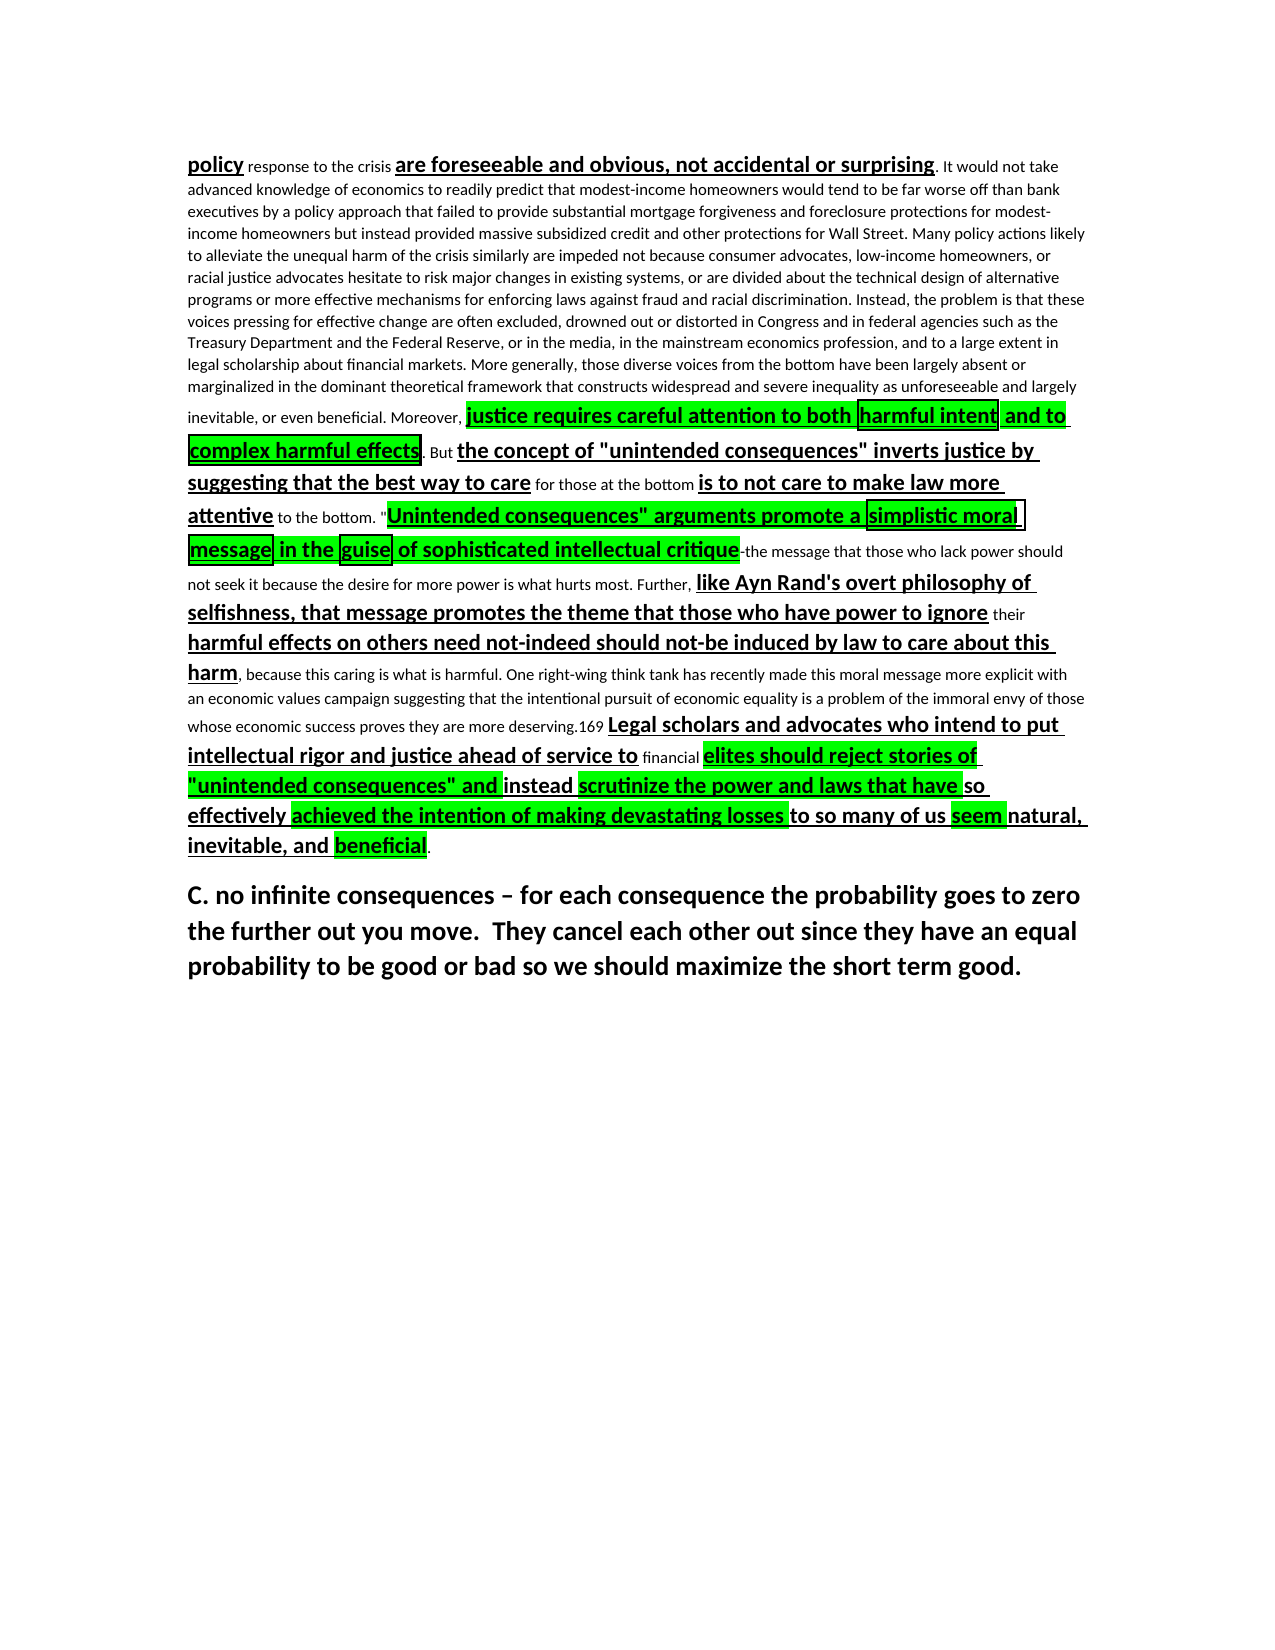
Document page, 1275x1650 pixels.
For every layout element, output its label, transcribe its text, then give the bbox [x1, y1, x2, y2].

subtitle C. no infinite consequences – for each consequence the probability goes to zero the further out you move. They cancel each other out since they have an equal probability to be good or bad so we should maximize the short term good. [187, 878, 1087, 983]
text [187, 150, 1087, 825]
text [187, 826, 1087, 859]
